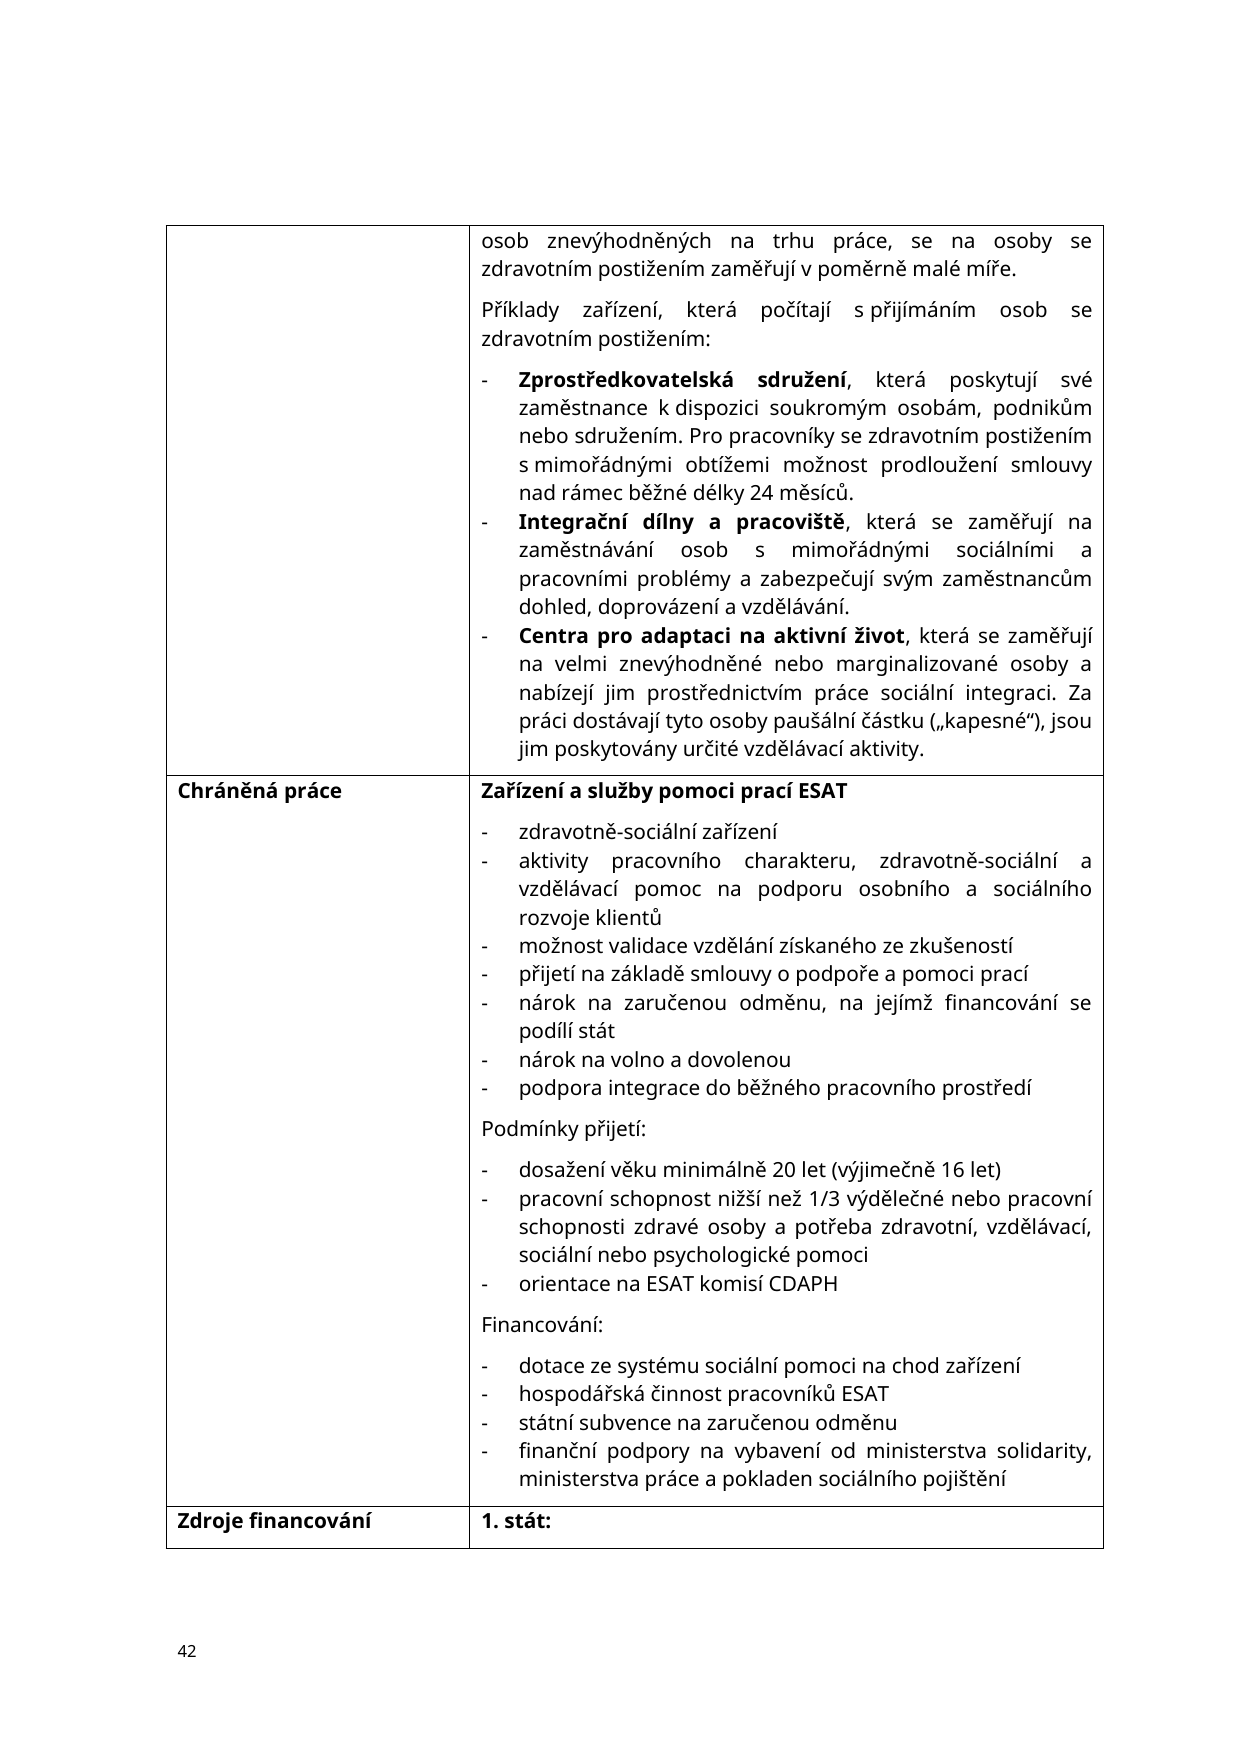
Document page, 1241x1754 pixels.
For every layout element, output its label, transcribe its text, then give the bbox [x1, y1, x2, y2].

table_cell Zařízení a služby pomoci prací ESAT zdravotně-sociální zařízení aktivity pracovního charakteru, zdravotně-sociální a vzdělávací pomoc na podporu osobního a sociálního rozvoje klientů možnost validace vzdělání získaného ze zkušeností přijetí na základě smlouvy o podpoře a pomoci prací nárok na zaručenou odměnu, na jejímž financování se podílí stát nárok na volno a dovolenou podpora integrace do běžného pracovního prostředí Podmínky přijetí: dosažení věku minimálně 20 let (výjimečně 16 let) pracovní schopnost nižší než 1/3 výdělečné nebo pracovní schopnosti zdravé osoby a potřeba zdravotní, vzdělávací, sociální nebo psychologické pomoci orientace na ESAT komisí CDAPH Financování: dotace ze systému sociální pomoci na chod zařízení hospodářská činnost pracovníků ESAT státní subvence na zaručenou odměnu finanční podpory na vybavení od ministerstva solidarity, ministerstva práce a pokladen sociálního pojištění [470, 776, 1103, 1506]
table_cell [167, 226, 469, 775]
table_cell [470, 226, 1103, 775]
table_cell Zdroje financování [167, 1507, 469, 1547]
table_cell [470, 1507, 1103, 1547]
table_cell Chráněná práce [167, 776, 469, 1506]
